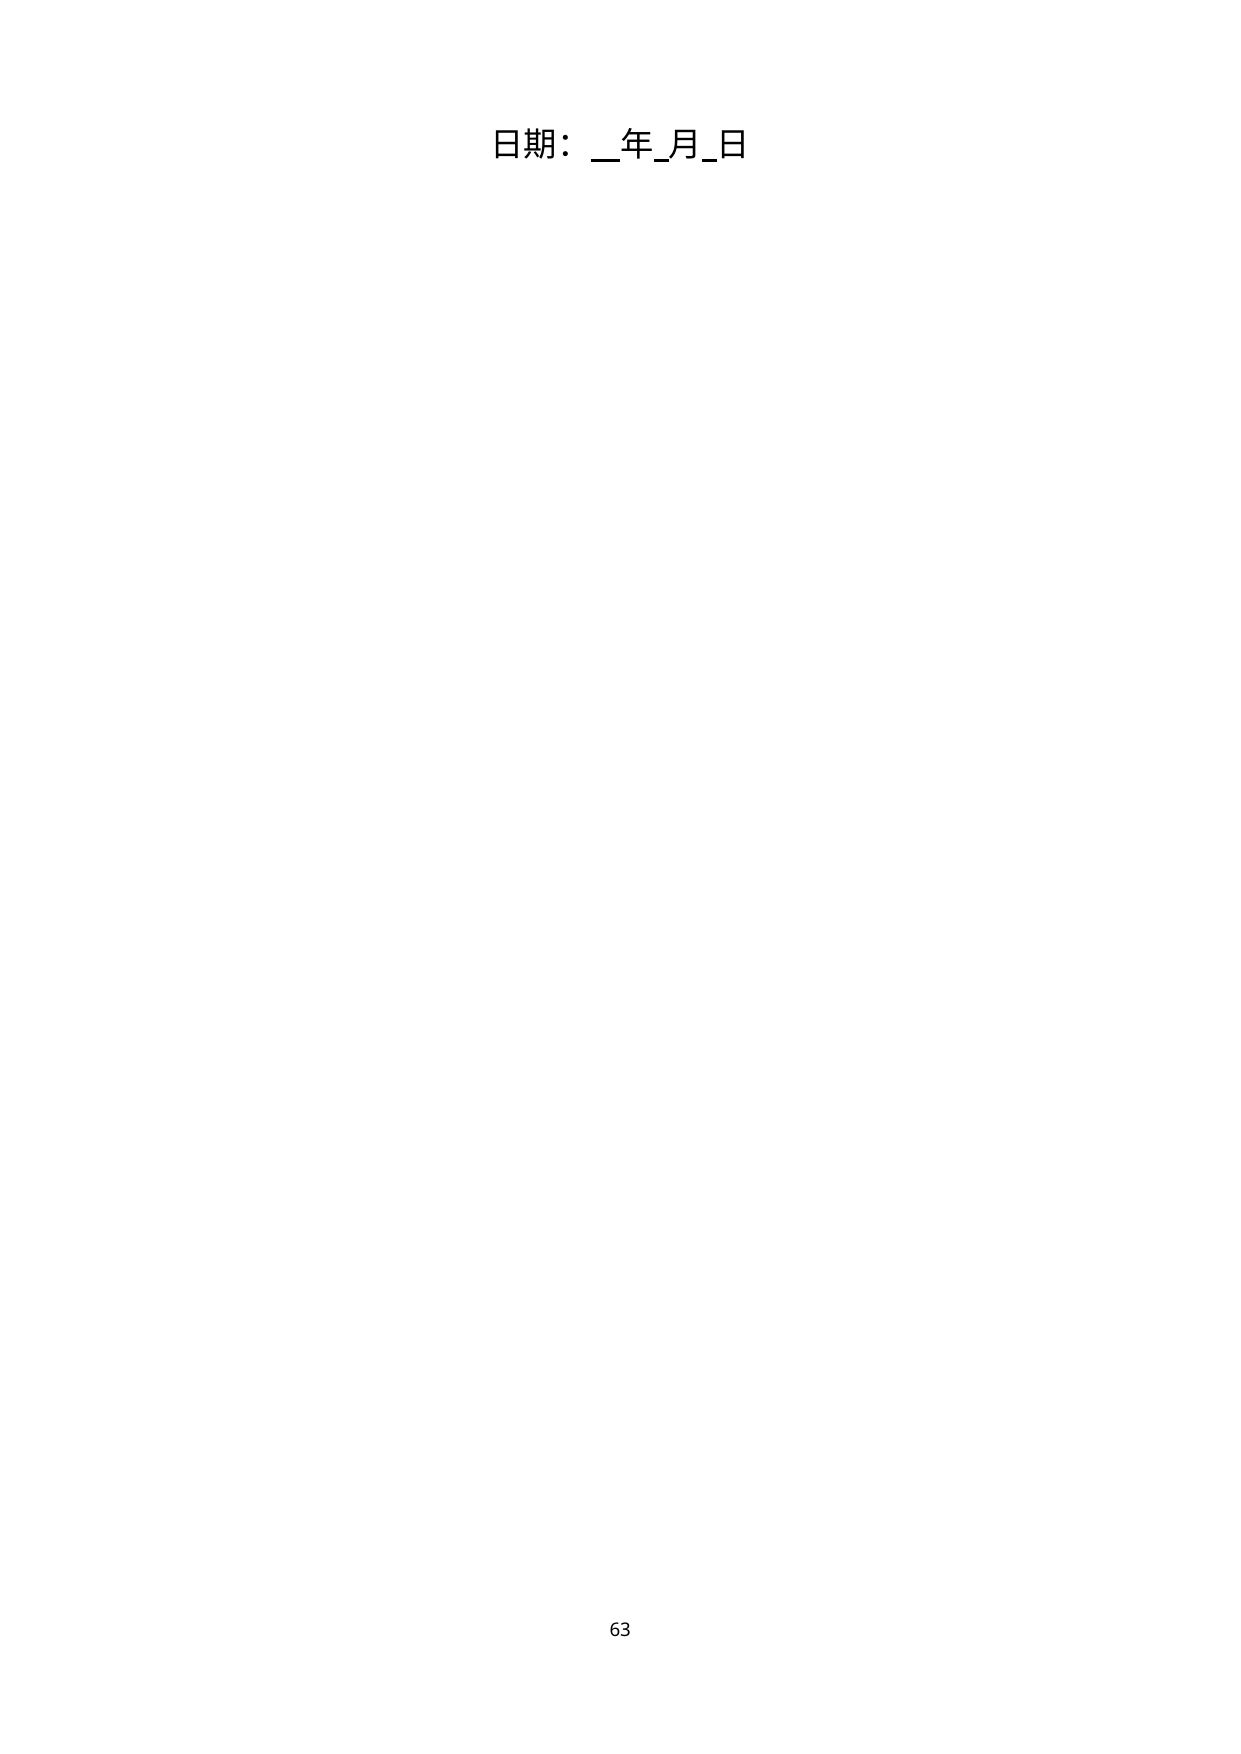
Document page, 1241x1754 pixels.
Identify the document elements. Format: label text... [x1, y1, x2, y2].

text 日期： 年 月 日 [118, 118, 1122, 166]
